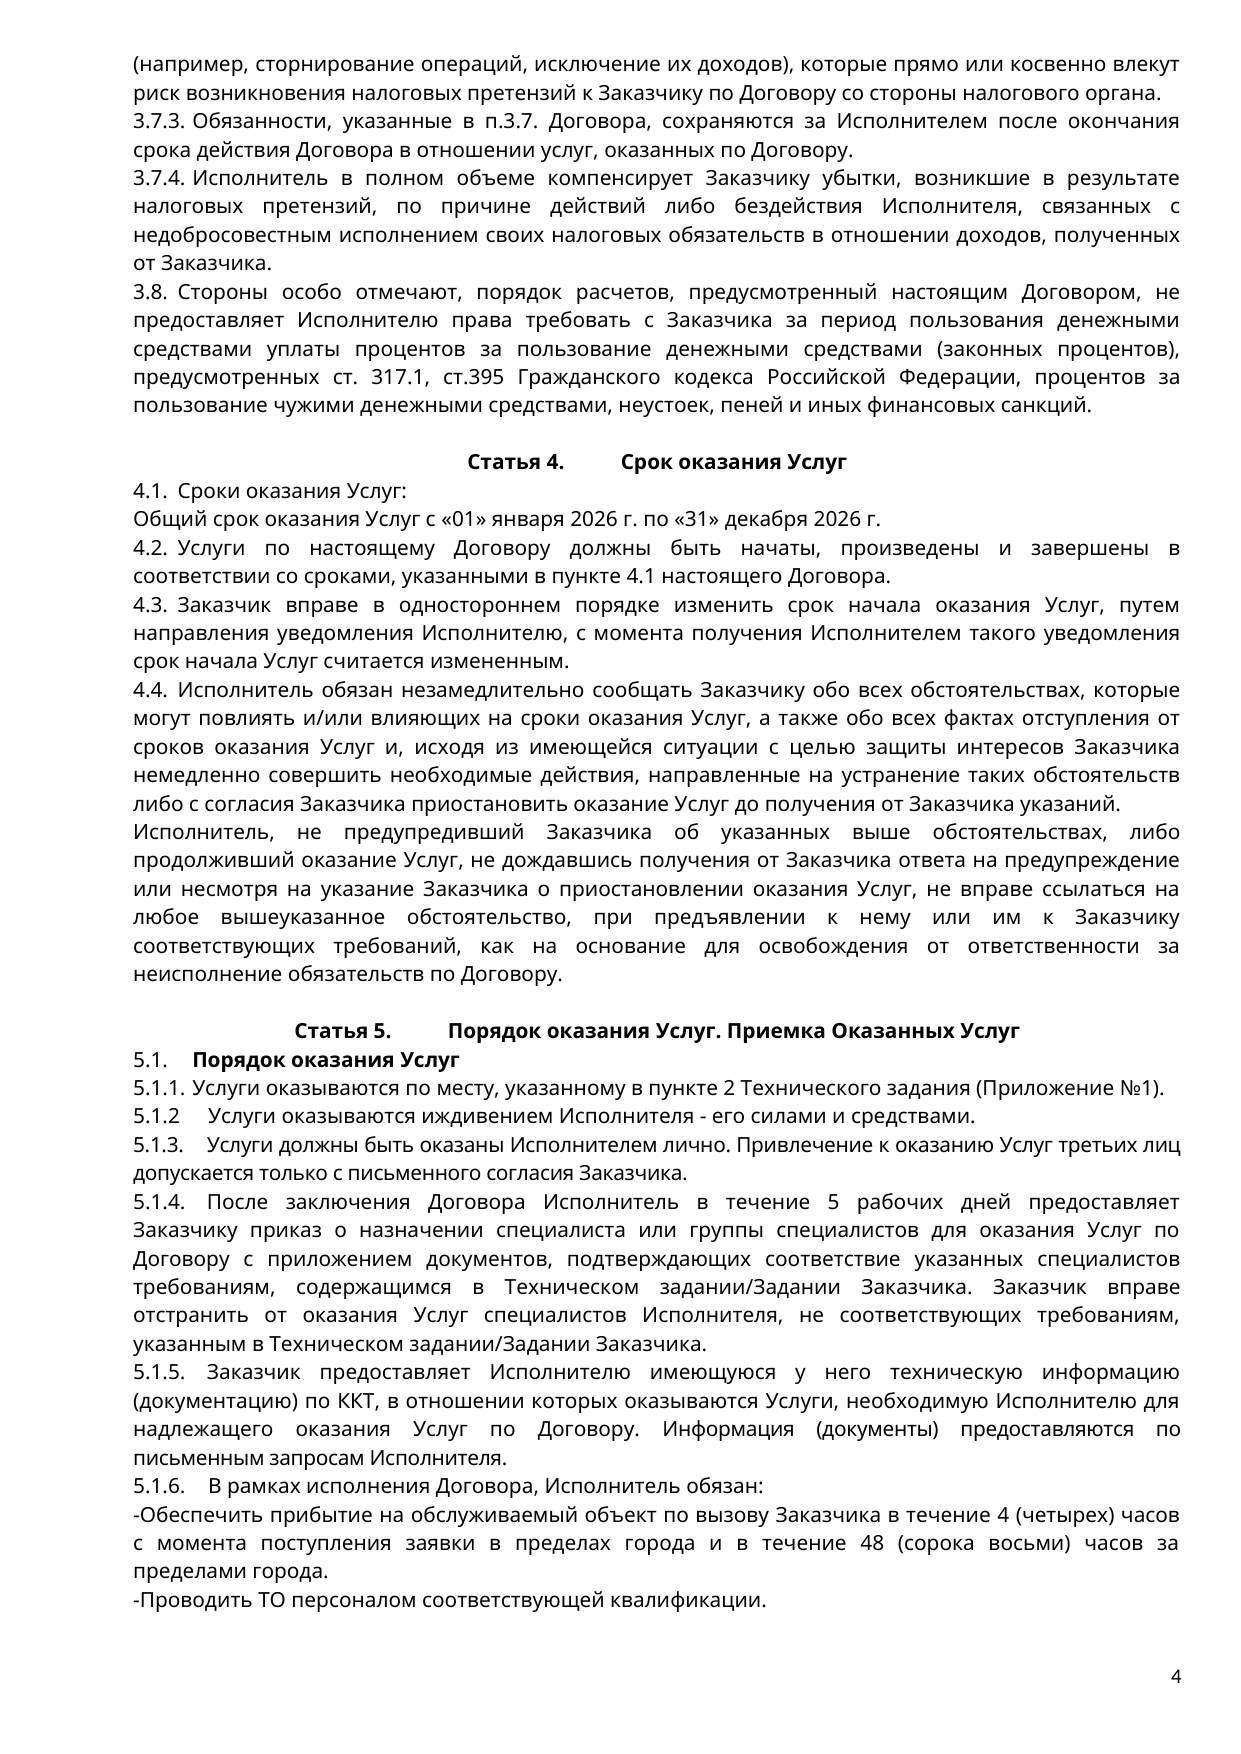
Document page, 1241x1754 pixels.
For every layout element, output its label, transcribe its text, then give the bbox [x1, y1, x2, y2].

list Заказчик предоставляет Исполнителю имеющуюся у него техническую информацию (документацию) по ККТ, в отношении которых оказываются Услуги, необходимую Исполнителю для надлежащего оказания Услуг по Договору. Информация (документы) предоставляются по письменным запросам Исполнителя. [133, 1357, 1181, 1471]
subtitle Срок оказания Услуг [133, 447, 1181, 476]
list Услуги оказываются иждивением Исполнителя - его силами и средствами. [133, 1102, 1181, 1130]
list Услуги оказываются по месту, указанному в пункте 2 Технического задания (Приложение №1). [133, 1073, 1181, 1102]
text Общий срок оказания Услуг с «01» января 2026 г. по «31» декабря 2026 г. [133, 504, 1181, 533]
subtitle Порядок оказания Услуг. Приемка Оказанных Услуг [133, 1016, 1181, 1045]
text -Проводить ТО персоналом соответствующей квалификации. [133, 1585, 1181, 1613]
list Сроки оказания Услуг: [133, 476, 1181, 504]
list Заказчик вправе в одностороннем порядке изменить срок начала оказания Услуг, путем направления уведомления Исполнителю, с момента получения Исполнителем такого уведомления срок начала Услуг считается измененным. [133, 590, 1181, 675]
list После заключения Договора Исполнитель в течение 5 рабочих дней предоставляет Заказчику приказ о назначении специалиста или группы специалистов для оказания Услуг по Договору с приложением документов, подтверждающих соответствие указанных специалистов требованиям, содержащимся в Техническом задании/Задании Заказчика. Заказчик вправе отстранить от оказания Услуг специалистов Исполнителя, не соответствующих требованиям, указанным в Техническом задании/Задании Заказчика. [133, 1187, 1181, 1357]
list Услуги по настоящему Договору должны быть начаты, произведены и завершены в соответствии со сроками, указанными в пункте 4.1 настоящего Договора. [133, 533, 1181, 590]
text -Обеспечить прибытие на обслуживаемый объект по вызову Заказчика в течение 4 (четырех) часов с момента поступления заявки в пределах города и в течение 48 (сорока восьми) часов за пределами города. [133, 1500, 1181, 1585]
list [133, 49, 1181, 106]
list В рамках исполнения Договора, Исполнитель обязан: [133, 1471, 1181, 1500]
list Услуги должны быть оказаны Исполнителем лично. Привлечение к оказанию Услуг третьих лиц допускается только с письменного согласия Заказчика. [133, 1130, 1181, 1187]
list Исполнитель обязан незамедлительно сообщать Заказчику обо всех обстоятельствах, которые могут повлиять и/или влияющих на сроки оказания Услуг, а также обо всех фактах отступления от сроков оказания Услуг и, исходя из имеющейся ситуации с целью защиты интересов Заказчика немедленно совершить необходимые действия, направленные на устранение таких обстоятельств либо с согласия Заказчика приостановить оказание Услуг до получения от Заказчика указаний. [133, 675, 1181, 817]
list Исполнитель в полном объеме компенсирует Заказчику убытки, возникшие в результате налоговых претензий, по причине действий либо бездействия Исполнителя, связанных с недобросовестным исполнением своих налоговых обязательств в отношении доходов, полученных от Заказчика. [133, 163, 1181, 277]
text Исполнитель, не предупредивший Заказчика об указанных выше обстоятельствах, либо продолживший оказание Услуг, не дождавшись получения от Заказчика ответа на предупреждение или несмотря на указание Заказчика о приостановлении оказания Услуг, не вправе ссылаться на любое вышеуказанное обстоятельство, при предъявлении к нему или им к Заказчику соответствующих требований, как на основание для освобождения от ответственности за неисполнение обязательств по Договору. [133, 817, 1181, 988]
list Обязанности, указанные в п.3.7. Договора, сохраняются за Исполнителем после окончания срока действия Договора в отношении услуг, оказанных по Договору. [133, 106, 1181, 163]
list Стороны особо отмечают, порядок расчетов, предусмотренный настоящим Договором, не предоставляет Исполнителю права требовать с Заказчика за период пользования денежными средствами уплаты процентов за пользование денежными средствами (законных процентов), предусмотренных ст. 317.1, ст.395 Гражданского кодекса Российской Федерации, процентов за пользование чужими денежными средствами, неустоек, пеней и иных финансовых санкций. [133, 277, 1181, 419]
list Порядок оказания Услуг [133, 1045, 1181, 1073]
